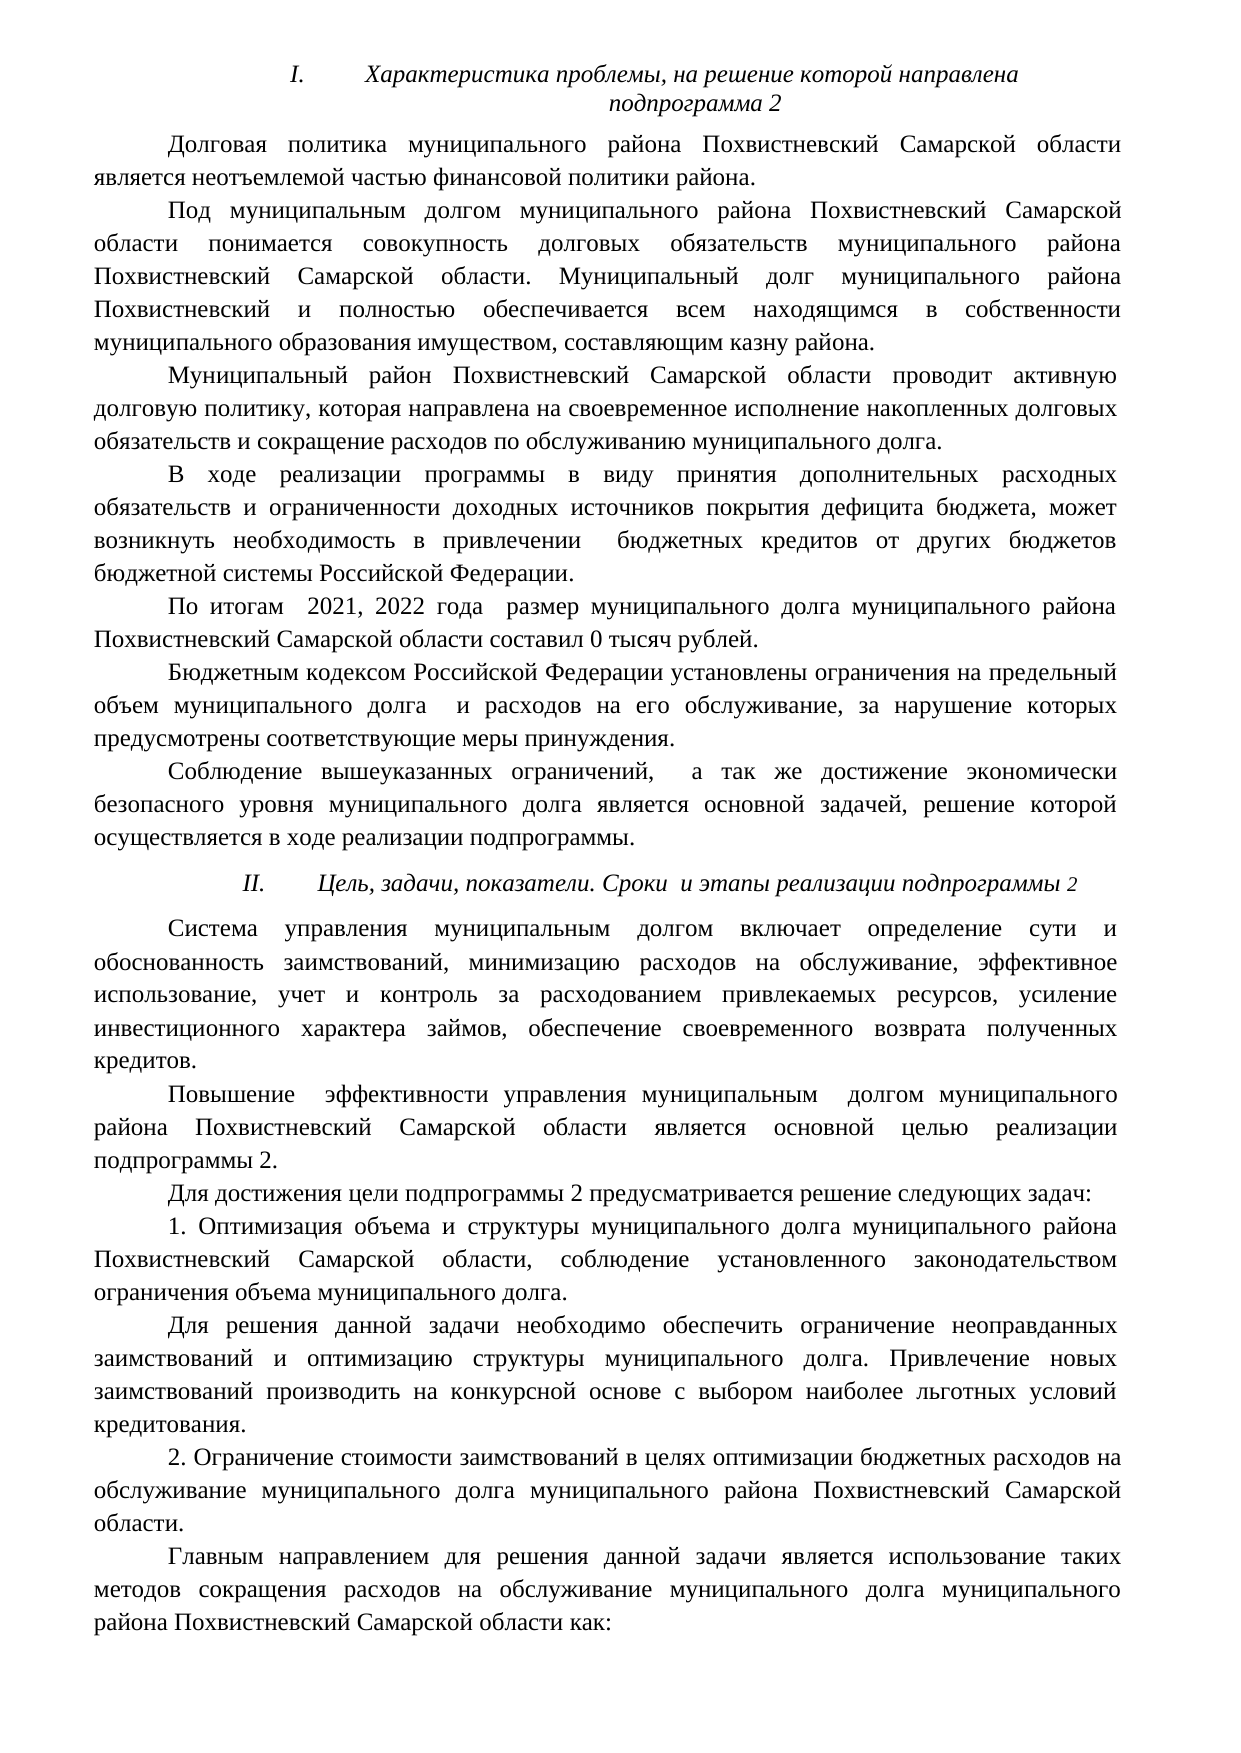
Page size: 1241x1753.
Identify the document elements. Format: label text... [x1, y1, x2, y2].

text По итогам 2021, 2022 года размер муниципального долга муниципального района Похвистневский Самарской области составил 0 тысяч рублей. [94, 591, 1118, 653]
text Соблюдение вышеуказанных ограничений, а так же достижение экономически безопасного уровня муниципального долга является основной задачей, решение которой осуществляется в ходе реализации подпрограммы. [94, 756, 1118, 851]
text Для достижения цели подпрограммы 2 предусматривается решение следующих задач: [94, 1178, 1122, 1206]
text Под муниципальным долгом муниципального района Похвистневский Самарской области понимается совокупность долговых обязательств муниципального района Похвистневский Самарской области. Муниципальный долг муниципального района Похвистневский и полностью обеспечивается всем находящимся в собственности муниципального образования имуществом, составляющим казну района. [94, 195, 1122, 356]
text Муниципальный район Похвистневский Самарской области проводит активную долговую политику, которая направлена на своевременное исполнение накопленных долговых обязательств и сокращение расходов по обслуживанию муниципального долга. [94, 360, 1118, 455]
text Главным направлением для решения данной задачи является использование таких методов сокращения расходов на обслуживание муниципального долга муниципального района Похвистневский Самарской области как: [94, 1541, 1122, 1636]
text В ходе реализации программы в виду принятия дополнительных расходных обязательств и ограниченности доходных источников покрытия дефицита бюджета, может возникнуть необходимость в привлечении бюджетных кредитов от других бюджетов бюджетной системы Российской Федерации. [94, 459, 1118, 587]
text 1. Оптимизация объема и структуры муниципального долга муниципального района Похвистневский Самарской области, соблюдение установленного законодательством ограничения объема муниципального долга. [94, 1211, 1118, 1306]
text Долговая политика муниципального района Похвистневский Самарской области является неотъемлемой частью финансовой политики района. [94, 129, 1122, 191]
list Характеристика проблемы, на решение которой направлена подпрограмма 2 [197, 59, 1118, 117]
text Система управления муниципальным долгом включает определение сути и обоснованность заимствований, минимизацию расходов на обслуживание, эффективное использование, учет и контроль за расходованием привлекаемых ресурсов, усиление инвестиционного характера займов, обеспечение своевременного возврата полученных кредитов. [94, 913, 1118, 1074]
text Бюджетным кодексом Российской Федерации установлены ограничения на предельный объем муниципального долга и расходов на его обслуживание, за нарушение которых предусмотрены соответствующие меры принуждения. [94, 657, 1118, 752]
list Цель, задачи, показатели. Сроки и этапы реализации подпрограммы 2 [197, 868, 1122, 897]
text Для решения данной задачи необходимо обеспечить ограничение неоправданных заимствований и оптимизацию структуры муниципального долга. Привлечение новых заимствований производить на конкурсной основе с выбором наиболее льготных условий кредитования. [94, 1310, 1118, 1438]
text 2. Ограничение стоимости заимствований в целях оптимизации бюджетных расходов на обслуживание муниципального долга муниципального района Похвистневский Самарской области. [94, 1442, 1122, 1537]
text Повышение эффективности управления муниципальным долгом муниципального района Похвистневский Самарской области является основной целью реализации подпрограммы 2. [94, 1079, 1118, 1173]
